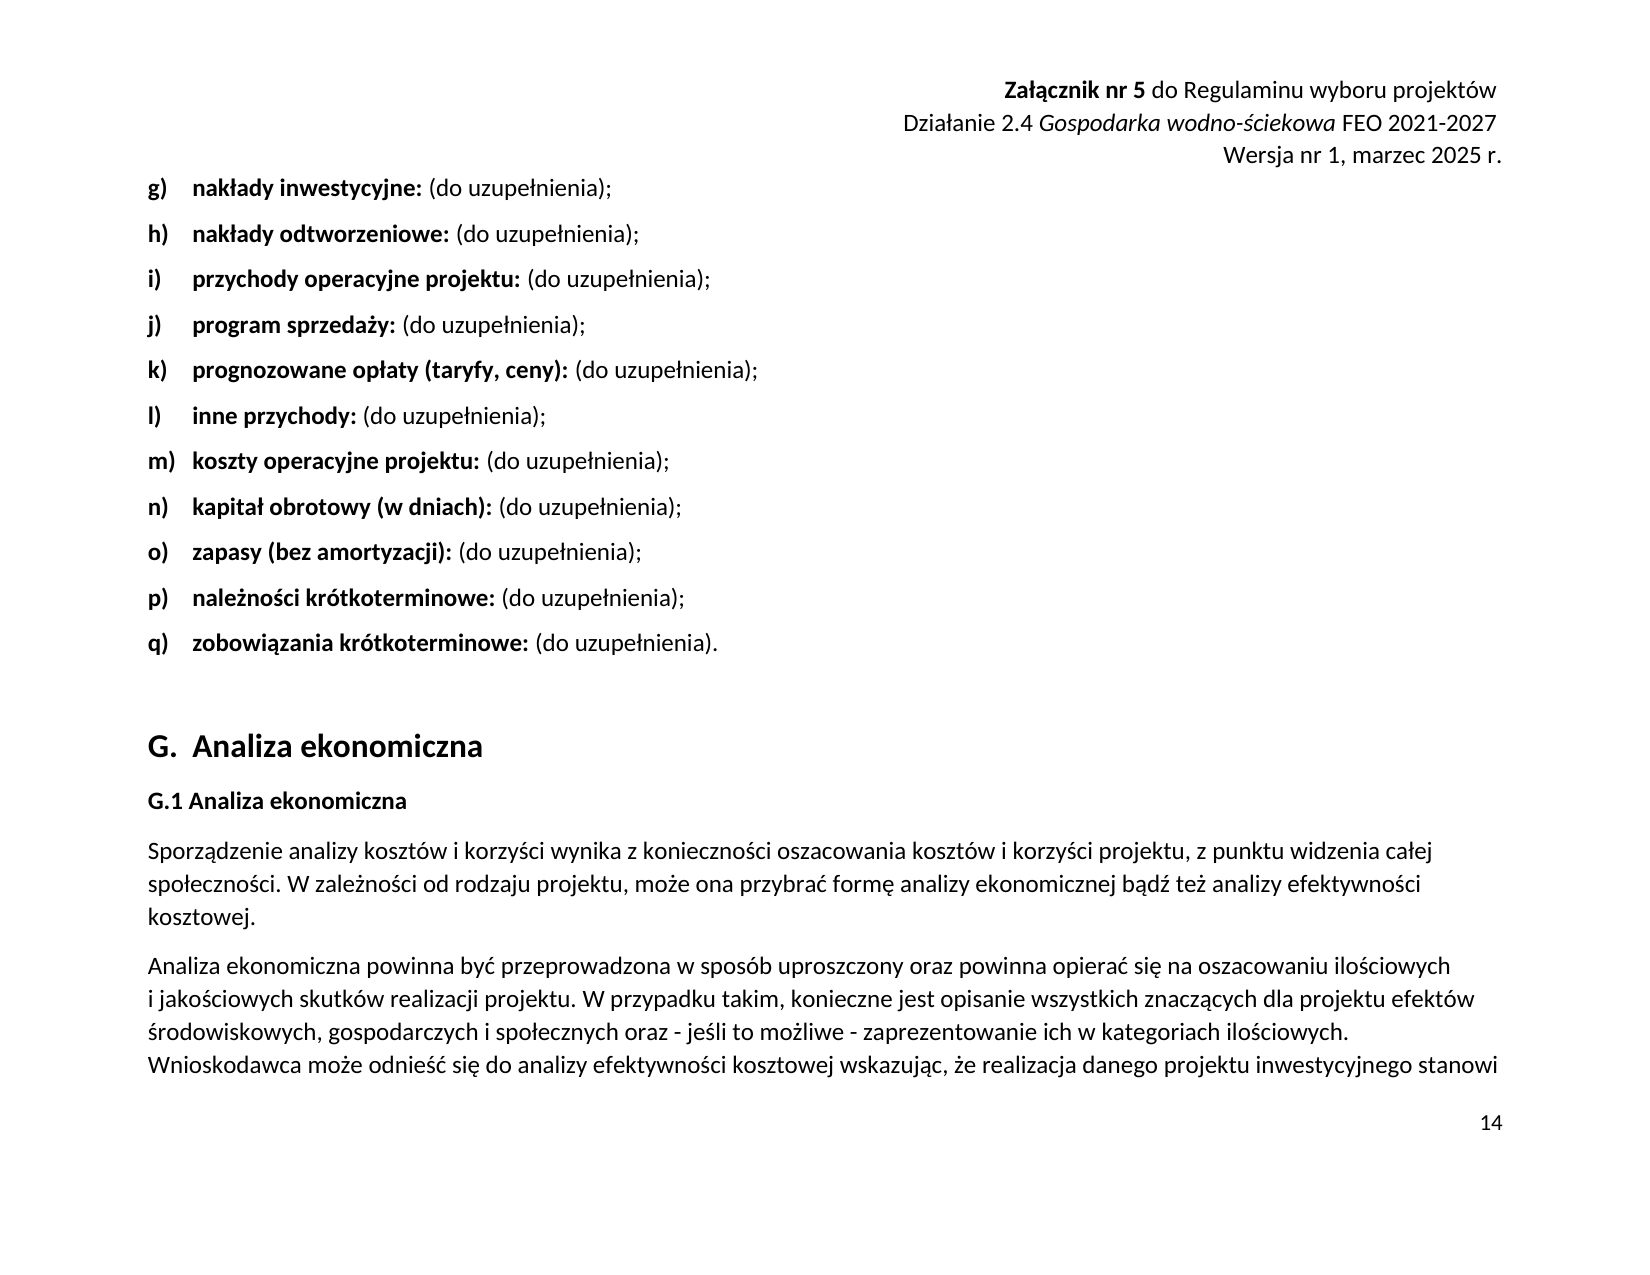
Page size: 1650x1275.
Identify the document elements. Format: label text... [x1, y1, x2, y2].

text G.1 Analiza ekonomiczna [148, 785, 1502, 816]
list inne przychody: (do uzupełnienia); [148, 400, 1502, 430]
list nakłady inwestycyjne: (do uzupełnienia); [148, 172, 1502, 203]
list koszty operacyjne projektu: (do uzupełnienia); [148, 445, 1502, 476]
list zobowiązania krótkoterminowe: (do uzupełnienia). [148, 627, 1502, 658]
list przychody operacyjne projektu: (do uzupełnienia); [148, 263, 1502, 294]
list Analiza ekonomiczna [148, 724, 1502, 765]
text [148, 950, 1502, 1079]
list kapitał obrotowy (w dniach): (do uzupełnienia); [148, 491, 1502, 521]
list należności krótkoterminowe: (do uzupełnienia); [148, 582, 1502, 612]
list nakłady odtworzeniowe: (do uzupełnienia); [148, 218, 1502, 248]
list zapasy (bez amortyzacji): (do uzupełnienia); [148, 536, 1502, 567]
list prognozowane opłaty (taryfy, ceny): (do uzupełnienia); [148, 354, 1502, 385]
text Sporządzenie analizy kosztów i korzyści wynika z konieczności oszacowania kosztów i korzyści projektu, z punktu widzenia całej społeczności. W zależności od rodzaju projektu, może ona przybrać formę analizy ekonomicznej bądź też analizy efektywności kosztowej. [148, 835, 1502, 931]
list program sprzedaży: (do uzupełnienia); [148, 309, 1502, 339]
